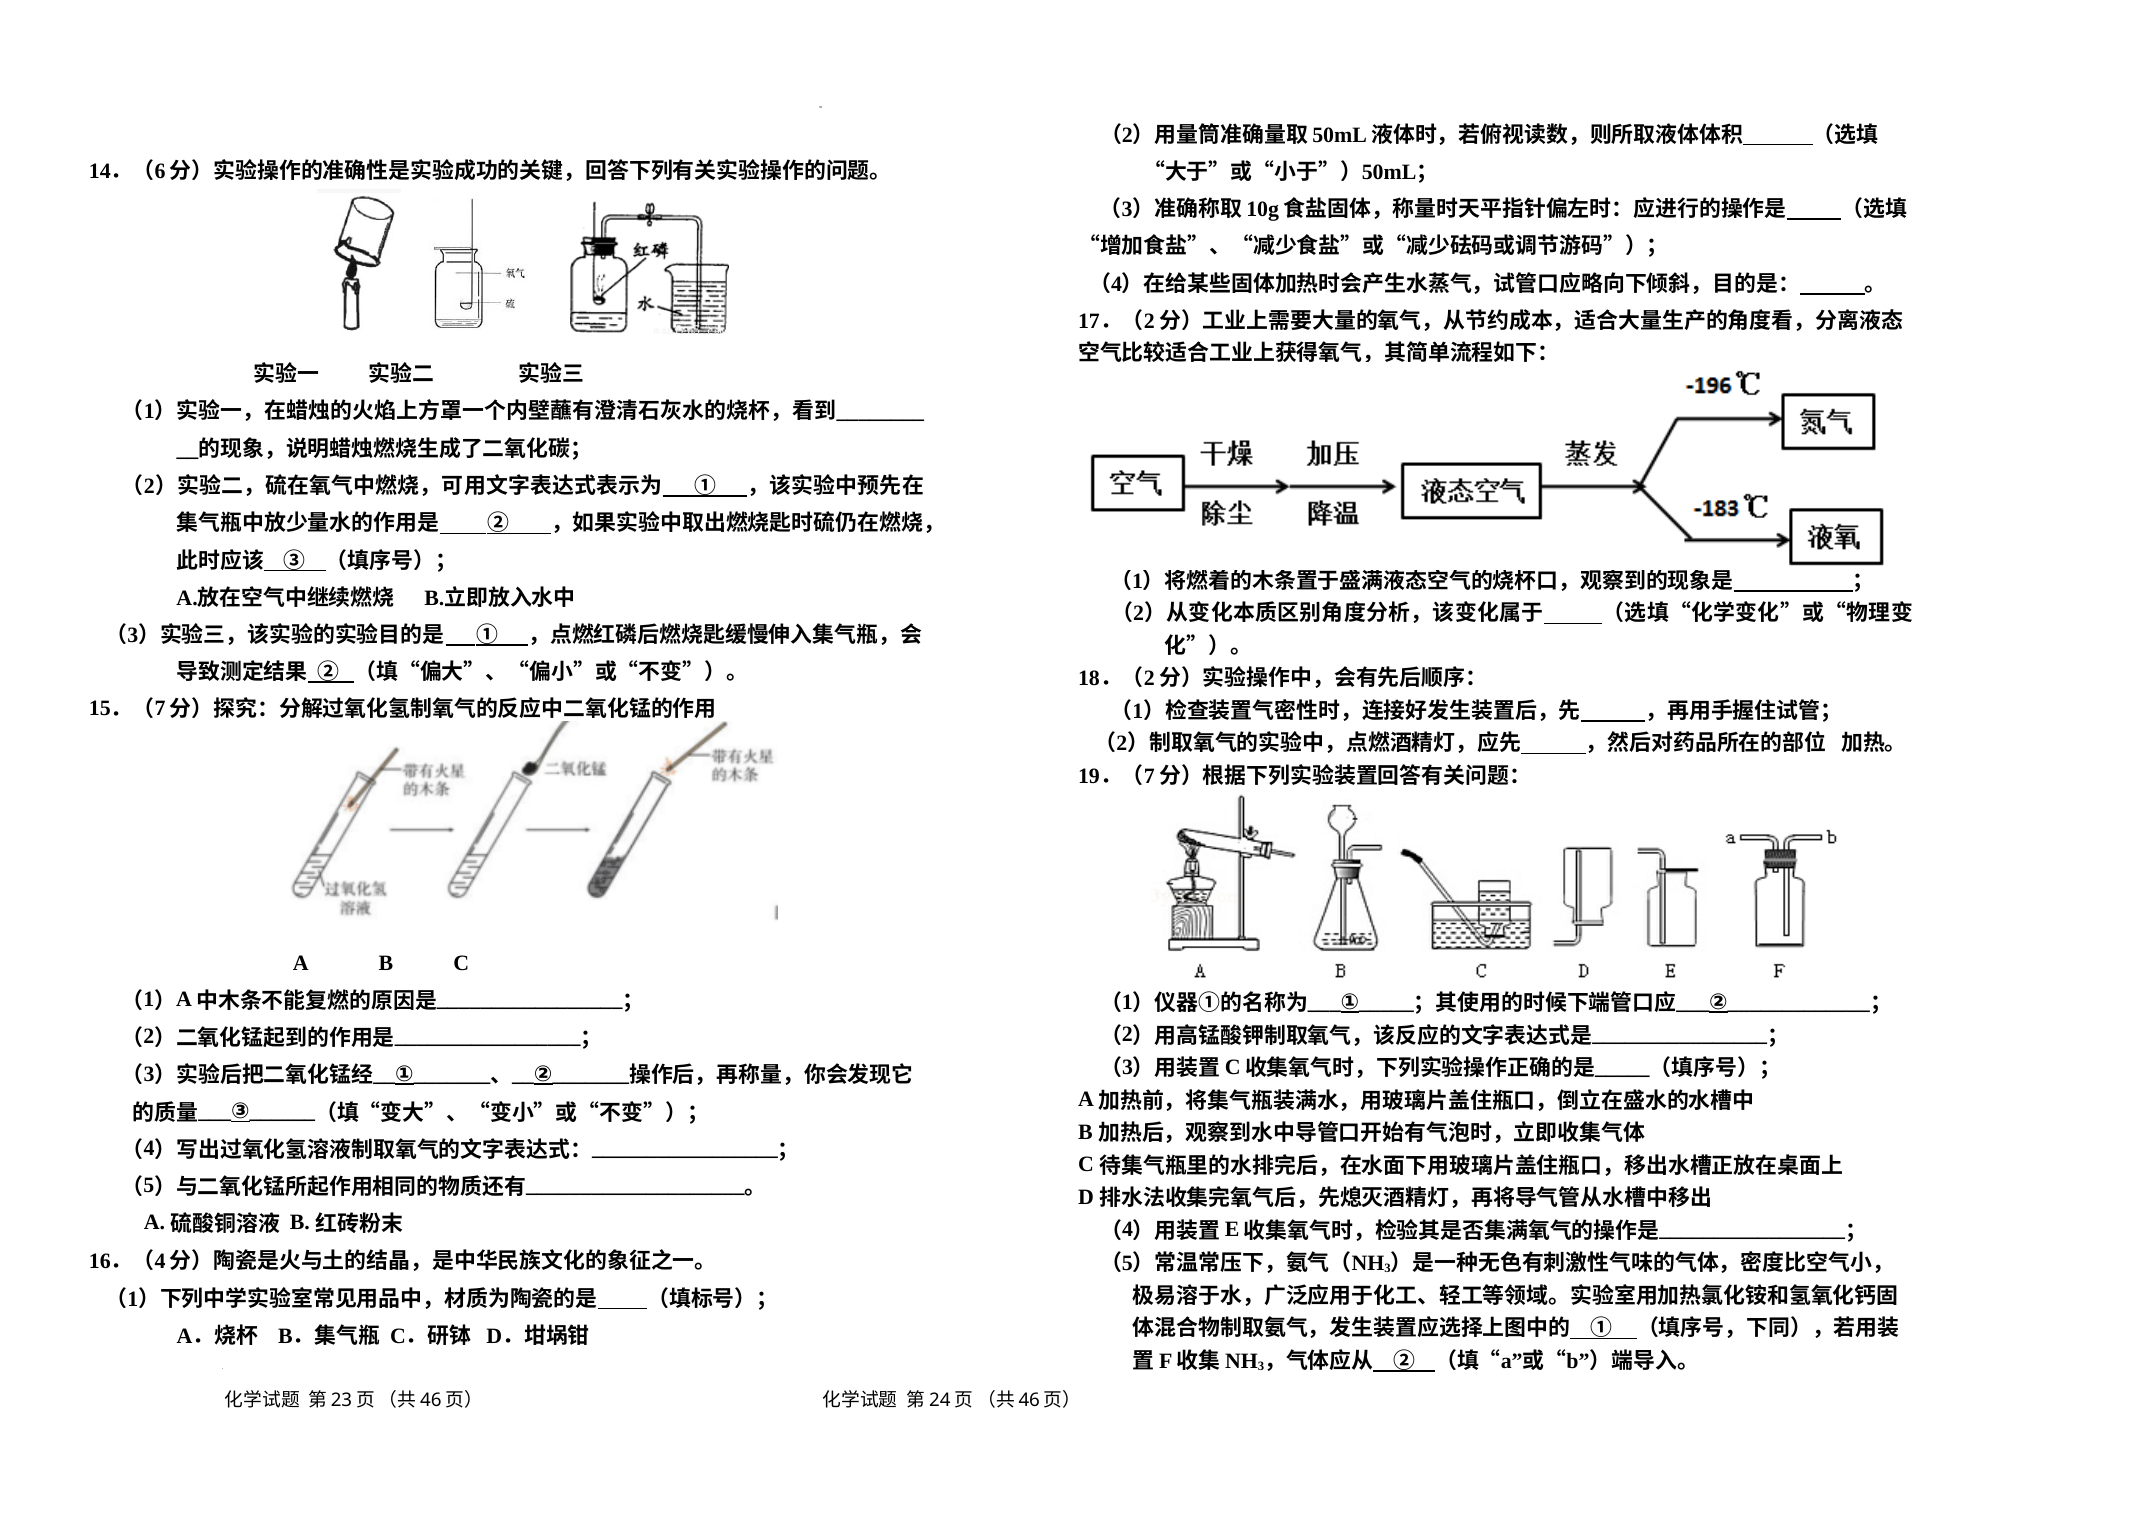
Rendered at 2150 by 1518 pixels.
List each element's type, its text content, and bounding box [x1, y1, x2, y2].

text （5）常温常压下，氨气（NH3）是一种无色有刺激性气味的气体，密度比空气小，极易溶于水，广泛应用于化工、轻工等领域。实验室用加热氯化铵和氢氧化钙固体混合物制取氨气，发生装置应选择上图中的 ① （填序号，下同），若用装置F收集NH3，气体应从 ② （填“a”或“b”）端导入。 [1100, 1245, 1913, 1375]
text 16．（4分）陶瓷是火与土的结晶，是中华民族文化的象征之一。 [89, 1243, 924, 1275]
text （2）二氧化锰起到的作用是_________________； [89, 1020, 924, 1052]
text A 加热前，将集气瓶装满水，用玻璃片盖住瓶口，倒立在盛水的水槽中 [1078, 1082, 1913, 1115]
text 实验一 实验二 实验三 [89, 356, 924, 388]
text A.放在空气中继续燃烧 B.立即放入水中 [176, 579, 924, 612]
text A B C [89, 946, 924, 979]
text B 加热后，观察到水中导管口开始有气泡时，立即收集气体 [1078, 1115, 1913, 1147]
text 17．（2分）工业上需要大量的氧气，从节约成本，适合大量生产的角度看，分离液态空气比较适合工业上获得氧气，其简单流程如下： [1078, 302, 1913, 367]
picture [1150, 789, 1841, 982]
text （1）实验一，在蜡烛的火焰上方罩一个内壁蘸有澄清石灰水的烧杯，看到__________的现象，说明蜡烛燃烧生成了二氧化碳； [121, 393, 924, 463]
picture [1082, 362, 1896, 570]
text （2）用量筒准确量取50mL液体时，若俯视读数，则所取液体体积 （选填“大于”或“小于”）50mL； [1100, 116, 1913, 186]
text （3）用装置C收集氧气时，下列实验操作正确的是_____（填序号）； [1078, 1050, 1913, 1082]
text （5）与二氧化锰所起作用相同的物质还有____________________。 [89, 1168, 924, 1201]
text C 待集气瓶里的水排完后，在水面下用玻璃片盖住瓶口，移出水槽正放在桌面上[来源:学+科+网Z+X+X D 排水法收集完氧气后，先熄灭酒精灯，再将导气管从水槽中移出 [1078, 1147, 1913, 1212]
text （3）准确称取10g食盐固体，称量时天平指针偏左时：应进行的操作是 （选填“增加食盐”、“减少食盐”或“减少砝码或调节游码”）； （4）在给某些固体加热时会产生水蒸气，试管口应略向下倾斜，目的是： 。 [1078, 191, 1913, 298]
picture [428, 192, 531, 334]
text （2）实验二，硫在氧气中燃烧，可用文字表达式表示为 ① ，该实验中预先在集气瓶中放少量水的作用是 ② ，如果实验中取出燃烧匙时硫仍在燃烧，此时应该 ③ （填序号）； [121, 468, 924, 575]
text （2）用高锰酸钾制取氧气，该反应的文字表达式是________________； [1100, 1017, 1913, 1050]
picture [316, 189, 401, 334]
text （1）A中木条不能复燃的原因是_________________； [89, 982, 924, 1015]
text （4）用装置E收集氧气时，检验其是否集满氧气的操作是_________________； [1078, 1212, 1913, 1245]
text A. 硫酸铜溶液 B. 红砖粉末 [89, 1206, 924, 1238]
text （1）检查装置气密性时，连接好发生装置后，先 ，再用手握住试管； （2）制取氧气的实验中，点燃酒精灯，应先 ，然后对药品所在的部位 加热。 19．（7分）根据下列实验装置回答有关问题： [1078, 692, 1913, 790]
text 15．（7分）探究：分解过氧化氢制氧气的反应中二氧化锰的作用 [89, 691, 924, 723]
text A．烧杯 B．集气瓶 C．研钵 D．坩埚钳 [89, 1317, 924, 1350]
picture [568, 199, 729, 334]
text （3）实验后把二氧化锰经__①_______、__②_______操作后，再称量，你会发现它的质量___③______（填“变大”、“变小”或“不变”）； [121, 1057, 924, 1127]
text （3）实验三，该实验的实验目的是 ① ，点燃红磷后燃烧匙缓慢伸入集气瓶，会导致测定结果 ② （填“偏大”、“偏小”或“不变”）。 [88, 617, 924, 686]
picture [284, 721, 778, 923]
text （4）写出过氧化氢溶液制取氧气的文字表达式：_________________； [121, 1131, 924, 1164]
text （2）从变化本质区别角度分析，该变化属于 （选填“化学变化”或“物理变化”）。 [1111, 595, 1913, 660]
text （1）下列中学实验室常见用品中，材质为陶瓷的是 （填标号）； [89, 1280, 924, 1313]
text （1）仪器①的名称为___①_____；其使用的时候下端管口应___②_____________； [1100, 985, 1913, 1017]
text 14．（6分）实验操作的准确性是实验成功的关键，回答下列有关实验操作的问题。 [89, 152, 924, 185]
text 18．（2分）实验操作中，会有先后顺序： [1078, 660, 1913, 692]
text （1）将燃着的木条置于盛满液态空气的烧杯口，观察到的现象是 ； [1110, 562, 1913, 595]
